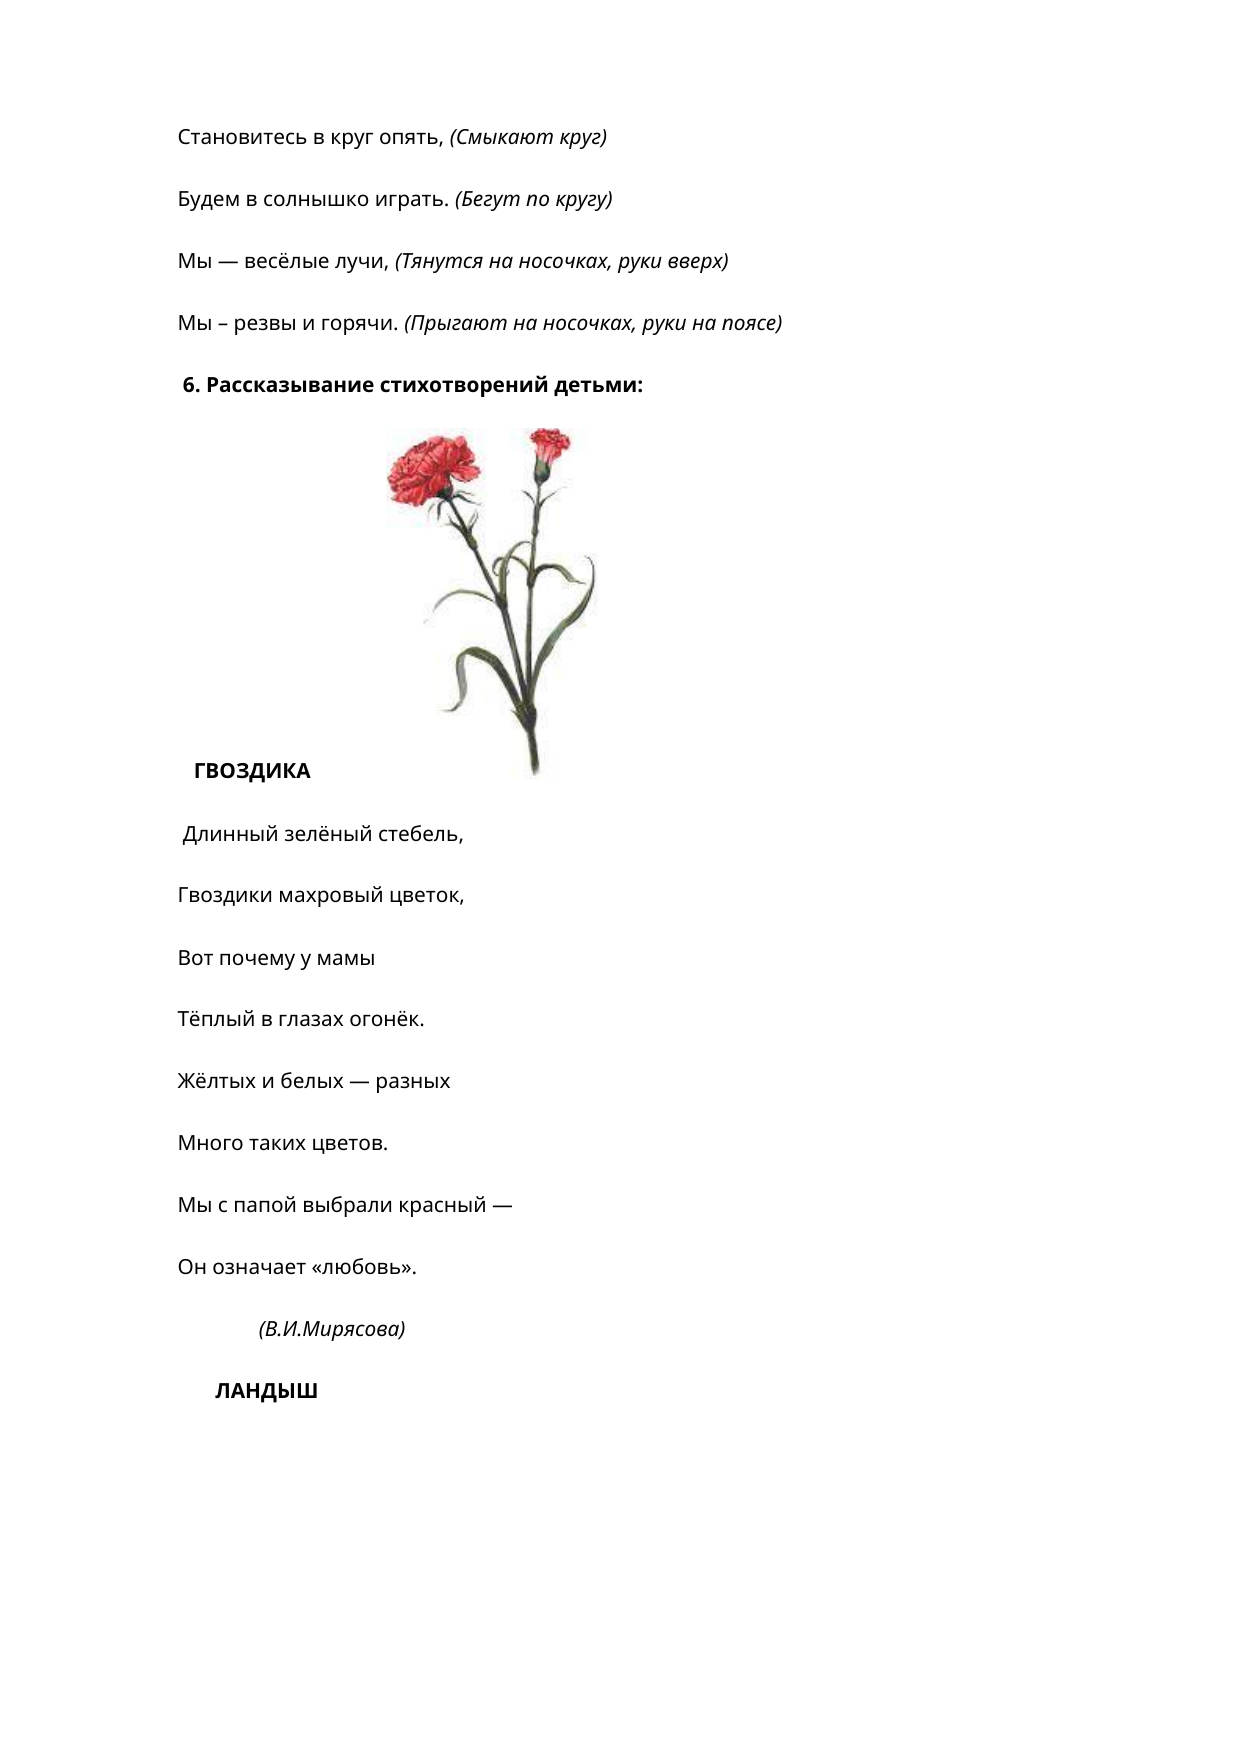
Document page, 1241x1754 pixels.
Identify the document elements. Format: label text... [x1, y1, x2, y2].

text Много таких цветов. [177, 1124, 1152, 1157]
text ГВОЗДИКА [177, 428, 1152, 785]
text Мы – резвы и горячи. (Прыгают на носочках, руки на поясе) [177, 304, 1152, 337]
text Жёлтых и белых — разных [177, 1062, 1152, 1095]
text Гвоздики махровый цветок, [177, 876, 1152, 909]
picture [386, 428, 598, 779]
text Мы — весёлые лучи, (Тянутся на носочках, руки вверх) [177, 242, 1152, 275]
text Тёплый в глазах огонёк. [177, 1000, 1152, 1033]
text 6. Рассказывание стихотворений детьми: [177, 366, 1152, 399]
text Вот почему у мамы [177, 938, 1152, 971]
text Становитесь в круг опять, (Смыкают круг) [177, 118, 1152, 151]
text Будем в солнышко играть. (Бегут по кругу) [177, 180, 1152, 213]
text Длинный зелёный стебель, [177, 814, 1152, 847]
text (В.И.Мирясова) [177, 1310, 1152, 1343]
text Он означает «любовь». [177, 1248, 1152, 1281]
text ЛАНДЫШ [177, 1372, 1152, 1405]
text Мы с папой выбрали красный — [177, 1186, 1152, 1219]
